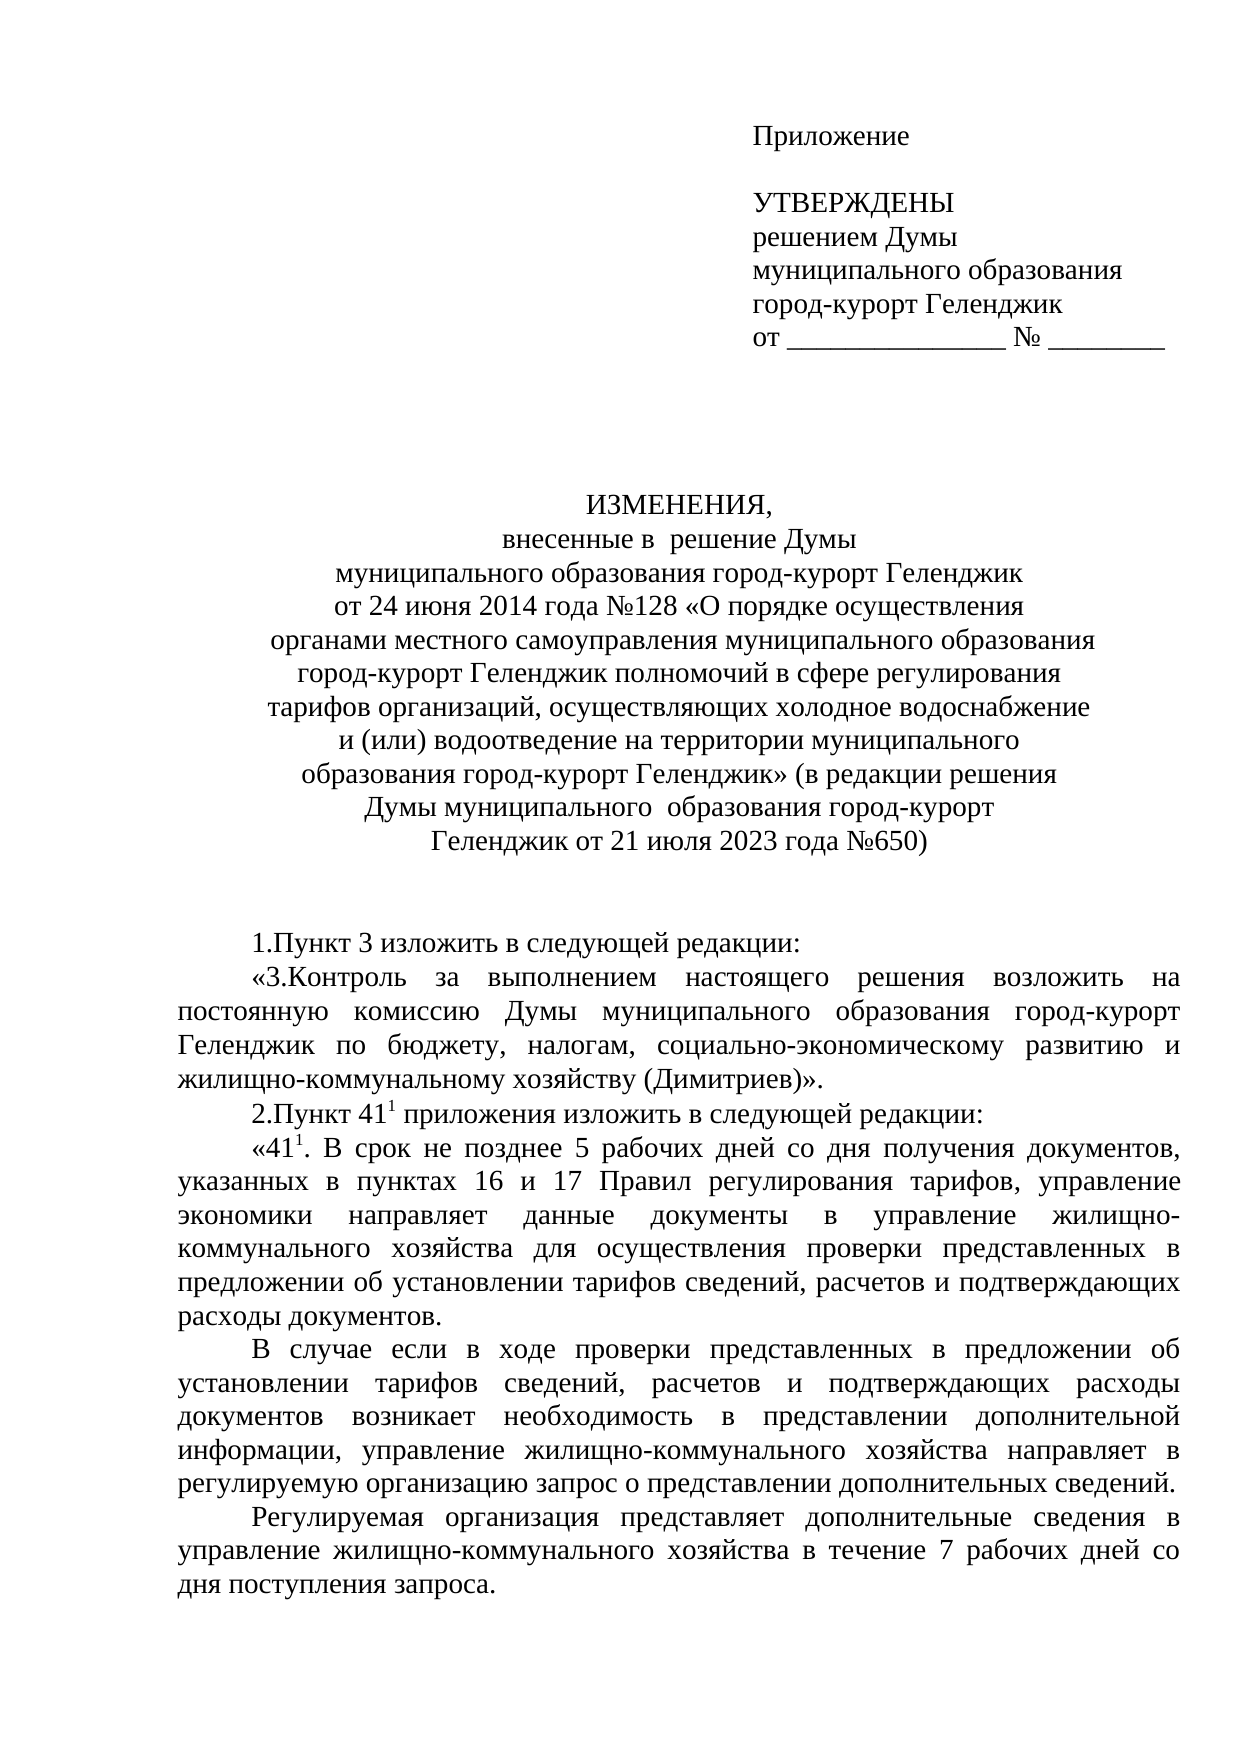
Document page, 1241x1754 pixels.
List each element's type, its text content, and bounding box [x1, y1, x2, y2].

text решением Думы [679, 219, 1181, 252]
text тарифов организаций, осуществляющих холодное водоснабжение [177, 689, 1181, 722]
text 2.Пункт 411 приложения изложить в следующей редакции: [251, 1096, 1181, 1129]
text город-курорт Геленджик [679, 286, 1181, 319]
text УТВЕРЖДЕНЫ [679, 185, 1181, 219]
text Регулируемая организация представляет дополнительные сведения в управление жилищно-коммунального хозяйства в течение 7 рабочих дней со дня поступления запроса. [177, 1499, 1181, 1599]
text город-курорт Геленджик полномочий в сфере регулирования [177, 655, 1181, 689]
text Приложение [679, 118, 1181, 152]
text от _______________ № ________ [679, 319, 1181, 353]
text органами местного самоуправления муниципального образования [177, 622, 1181, 655]
text образования город-курорт Геленджик» (в редакции решения [177, 756, 1181, 789]
text внесенные в решение Думы [177, 521, 1181, 555]
text муниципального образования [679, 252, 1181, 286]
text от 24 июня 2014 года №128 «О порядке осуществления [177, 588, 1181, 622]
text Геленджик от 21 июля 2023 года №650) [177, 823, 1181, 857]
text муниципального образования город-курорт Геленджик [177, 555, 1181, 588]
text «411. В срок не позднее 5 рабочих дней со дня получения документов, указанных в пунктах 16 и 17 Правил регулирования тарифов, управление экономики направляет данные документы в управление жилищно-коммунального хозяйства для осуществления проверки представленных в предложении об установлении тарифов сведений, расчетов и подтверждающих расходы документов. [177, 1130, 1181, 1331]
text Думы муниципального образования город-курорт [177, 789, 1181, 823]
text и (или) водоотведение на территории муниципального [177, 722, 1181, 756]
list «3.Контроль за выполнением настоящего решения возложить на постоянную комиссию Думы муниципального образования город-курорт Геленджик по бюджету, налогам, социально-экономическому развитию и жилищно-коммунальному хозяйству (Димитриев)». [177, 959, 1181, 1095]
text В случае если в ходе проверки представленных в предложении об установлении тарифов сведений, расчетов и подтверждающих расходы документов возникает необходимость в представлении дополнительной информации, управление жилищно-коммунального хозяйства направляет в регулируемую организацию запрос о представлении дополнительных сведений. [177, 1331, 1181, 1499]
text ИЗМЕНЕНИЯ, [177, 487, 1181, 521]
text 1.Пункт 3 изложить в следующей редакции: [177, 925, 1181, 958]
